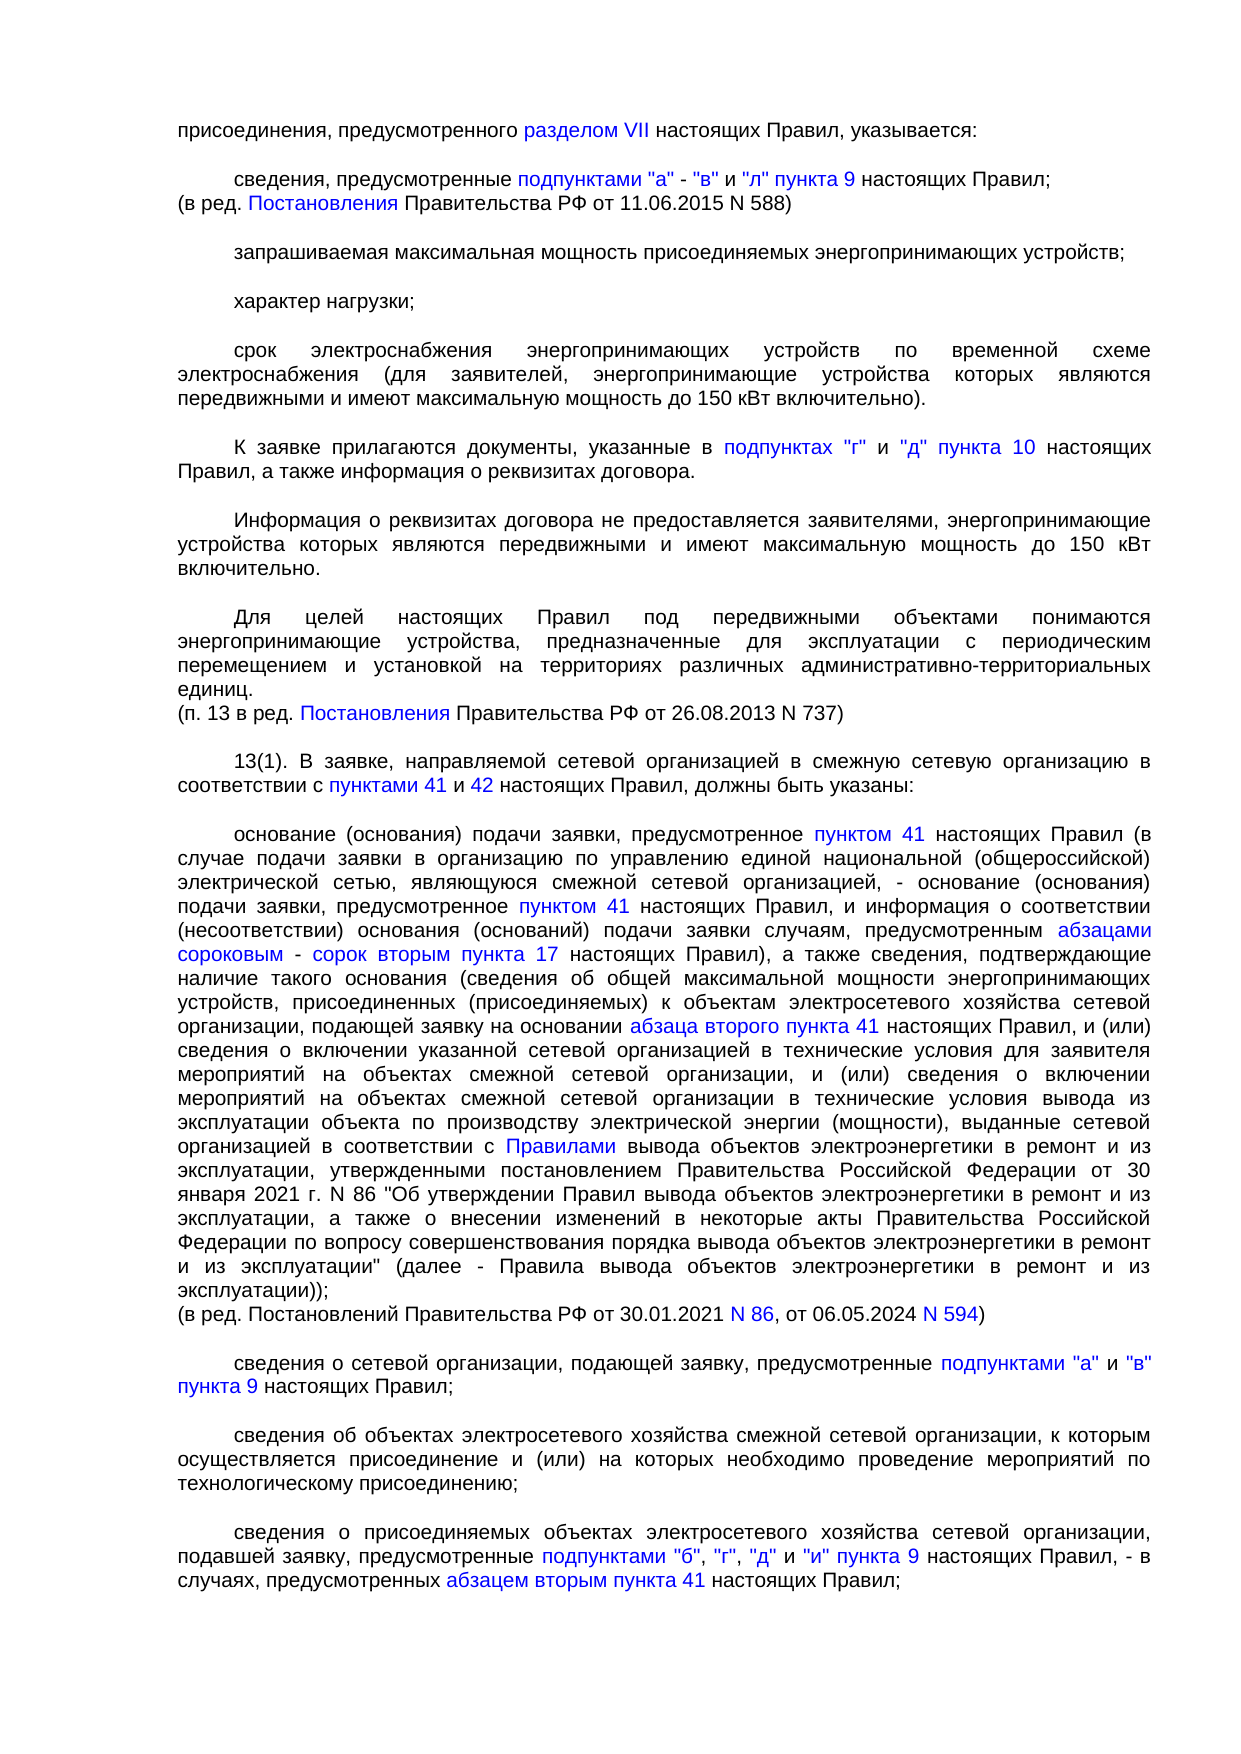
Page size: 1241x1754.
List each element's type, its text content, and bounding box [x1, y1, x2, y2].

text (в ред. Постановлений Правительства РФ от 30.01.2021 N 86, от 06.05.2024 N 594) [177, 1301, 1152, 1325]
text Информация о реквизитах договора не предоставляется заявителями, энергопринимающие устройства которых являются передвижными и имеют максимальную мощность до 150 кВт включительно. [177, 508, 1152, 579]
text (п. 13 в ред. Постановления Правительства РФ от 26.08.2013 N 737) [177, 700, 1152, 724]
text (в ред. Постановления Правительства РФ от 11.06.2015 N 588) [177, 191, 1152, 215]
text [177, 118, 1152, 142]
text 13(1). В заявке, направляемой сетевой организацией в смежную сетевую организацию в соответствии с пунктами 41 и 42 настоящих Правил, должны быть указаны: [177, 749, 1152, 797]
text срок электроснабжения энергопринимающих устройств по временной схеме электроснабжения (для заявителей, энергопринимающие устройства которых являются передвижными и имеют максимальную мощность до 150 кВт включительно). [177, 338, 1152, 410]
text запрашиваемая максимальная мощность присоединяемых энергопринимающих устройств; [177, 240, 1152, 264]
text К заявке прилагаются документы, указанные в подпунктах "г" и "д" пункта 10 настоящих Правил, а также информация о реквизитах договора. [177, 435, 1152, 483]
text Для целей настоящих Правил под передвижными объектами понимаются энергопринимающие устройства, предназначенные для эксплуатации с периодическим перемещением и установкой на территориях различных административно-территориальных единиц. [177, 604, 1152, 700]
text сведения о присоединяемых объектах электросетевого хозяйства сетевой организации, подавшей заявку, предусмотренные подпунктами "б", "г", "д" и "и" пункта 9 настоящих Правил, - в случаях, предусмотренных абзацем вторым пункта 41 настоящих Правил; [177, 1520, 1152, 1592]
text сведения об объектах электросетевого хозяйства смежной сетевой организации, к которым осуществляется присоединение и (или) на которых необходимо проведение мероприятий по технологическому присоединению; [177, 1423, 1152, 1495]
text характер нагрузки; [177, 289, 1152, 313]
text основание (основания) подачи заявки, предусмотренное пунктом 41 настоящих Правил (в случае подачи заявки в организацию по управлению единой национальной (общероссийской) электрической сетью, являющуюся смежной сетевой организацией, - основание (основания) подачи заявки, предусмотренное пунктом 41 настоящих Правил, и информация о соответствии (несоответствии) основания (оснований) подачи заявки случаям, предусмотренным абзацами сороковым - сорок вторым пункта 17 настоящих Правил), а также сведения, подтверждающие наличие такого основания (сведения об общей максимальной мощности энергопринимающих устройств, присоединенных (присоединяемых) к объектам электросетевого хозяйства сетевой организации, подающей заявку на основании абзаца второго пункта 41 настоящих Правил, и (или) сведения о включении указанной сетевой организацией в технические условия для заявителя мероприятий на объектах смежной сетевой организации, и (или) сведения о включении мероприятий на объектах смежной сетевой организации в технические условия вывода из эксплуатации объекта по производству электрической энергии (мощности), выданные сетевой организацией в соответствии с Правилами вывода объектов электроэнергетики в ремонт и из эксплуатации, утвержденными постановлением Правительства Российской Федерации от 30 января 2021 г. N 86 "Об утверждении Правил вывода объектов электроэнергетики в ремонт и из эксплуатации, а также о внесении изменений в некоторые акты Правительства Российской Федерации по вопросу совершенствования порядка вывода объектов электроэнергетики в ремонт и из эксплуатации" (далее - Правила вывода объектов электроэнергетики в ремонт и из эксплуатации)); [177, 822, 1152, 1301]
text сведения, предусмотренные подпунктами "а" - "в" и "л" пункта 9 настоящих Правил; [177, 167, 1152, 191]
text сведения о сетевой организации, подающей заявку, предусмотренные подпунктами "а" и "в" пункта 9 настоящих Правил; [177, 1350, 1152, 1398]
